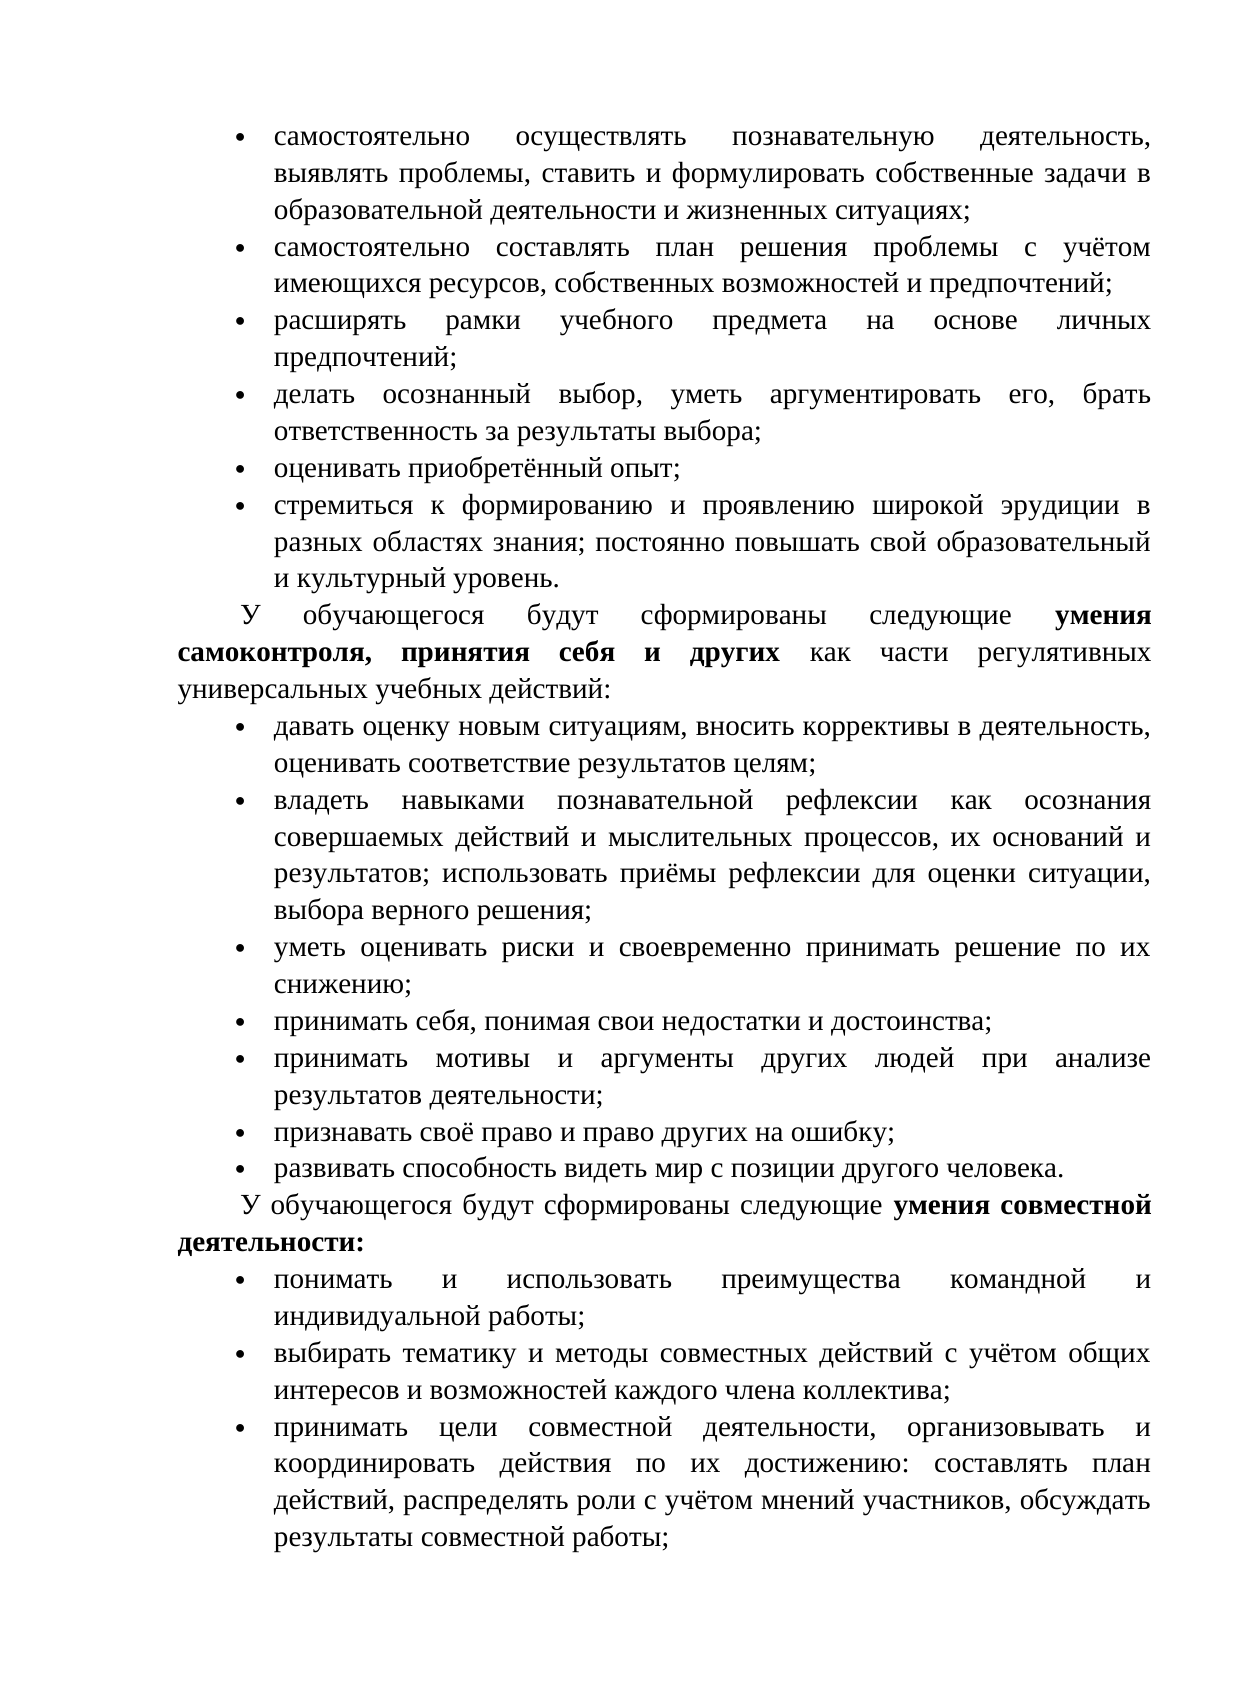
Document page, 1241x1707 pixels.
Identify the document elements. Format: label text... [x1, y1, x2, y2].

list владеть навыками познавательной рефлексии как осознания совершаемых действий и мыслительных процессов, их оснований и результатов; использовать приёмы рефлексии для оценки ситуации, выбора верного решения; [236, 782, 1152, 926]
list признавать своё право и право других на ошибку; [236, 1114, 1152, 1147]
list принимать мотивы и аргументы других людей при анализе результатов деятельности; [236, 1040, 1152, 1110]
list оценивать приобретённый опыт; [236, 450, 1152, 483]
list стремиться к формированию и проявлению широкой эрудиции в разных областях знания; постоянно повышать свой образовательный и культурный уровень. [236, 487, 1152, 594]
list принимать цели совместной деятельности, организовывать и координировать действия по их достижению: составлять план действий, распределять роли с учётом мнений участников, обсуждать результаты совместной работы; [236, 1409, 1152, 1553]
text У обучающегося будут сформированы следующие умения совместной деятельности: [177, 1187, 1152, 1258]
text У обучающегося будут сформированы следующие умения самоконтроля, принятия себя и других как части регулятивных универсальных учебных действий: [177, 597, 1152, 705]
list самостоятельно составлять план решения проблемы с учётом имеющихся ресурсов, собственных возможностей и предпочтений; [236, 229, 1152, 299]
list делать осознанный выбор, уметь аргументировать его, брать ответственность за результаты выбора; [236, 376, 1152, 447]
list развивать способность видеть мир с позиции другого человека. [236, 1151, 1152, 1184]
list принимать себя, понимая свои недостатки и достоинства; [236, 1003, 1152, 1037]
list расширять рамки учебного предмета на основе личных предпочтений; [236, 302, 1152, 373]
list давать оценку новым ситуациям, вносить коррективы в деятельность, оценивать соответствие результатов целям; [236, 708, 1152, 778]
list уметь оценивать риски и своевременно принимать решение по их снижению; [236, 929, 1152, 1000]
list самостоятельно осуществлять познавательную деятельность, выявлять проблемы, ставить и формулировать собственные задачи в образовательной деятельности и жизненных ситуациях; [236, 118, 1152, 225]
list понимать и использовать преимущества командной и индивидуальной работы; [236, 1261, 1152, 1332]
list выбирать тематику и методы совместных действий с учётом общих интересов и возможностей каждого члена коллектива; [236, 1335, 1152, 1405]
